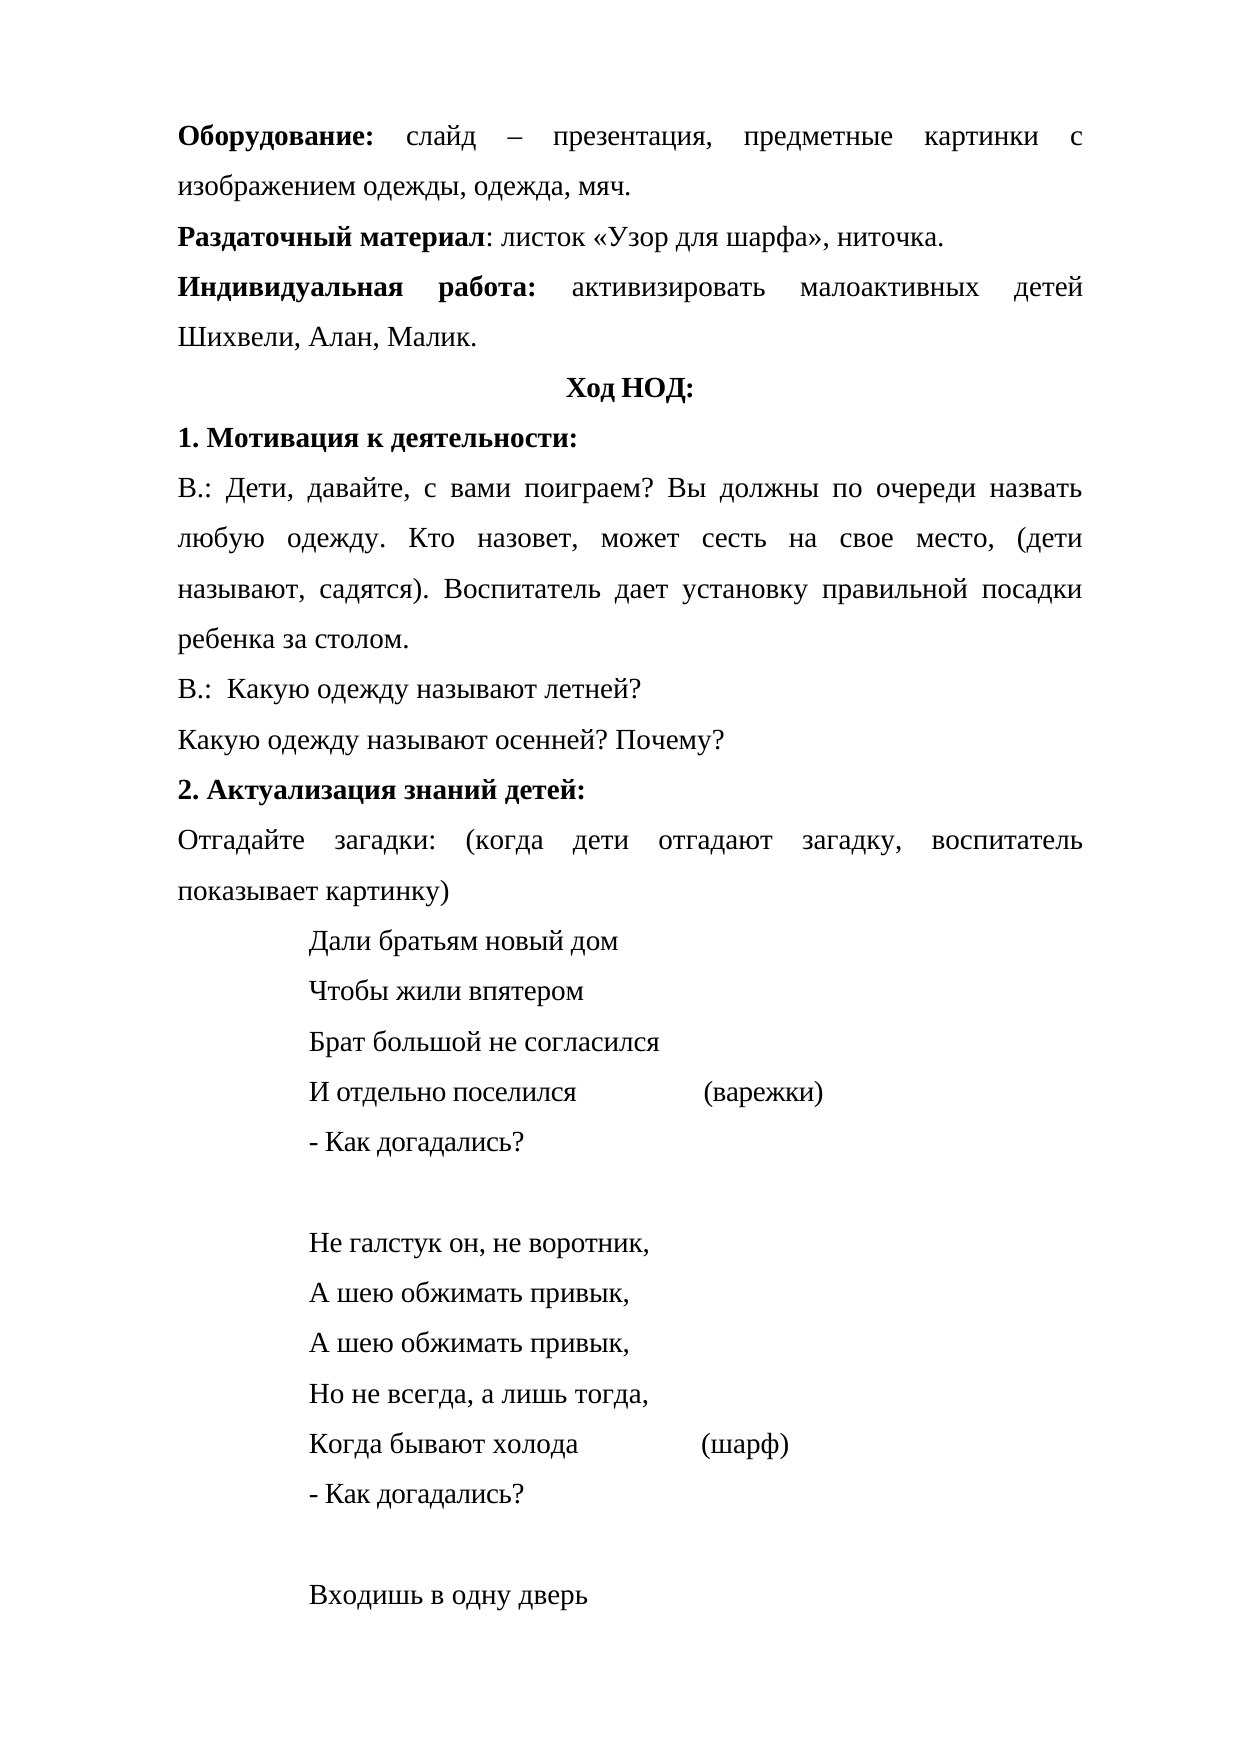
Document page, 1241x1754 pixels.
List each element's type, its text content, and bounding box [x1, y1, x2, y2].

text 2. Актуализация знаний детей: [177, 772, 1084, 806]
text Не галстук он, нe воротник, [177, 1225, 1084, 1258]
text Индивидуальная работа: активизировать малоактивных детей Шихвели, Алан, Малик. [177, 269, 1084, 353]
text Какую одежду называют осенней? Почему? [177, 722, 1084, 755]
text 1. Мотивация к деятельности: [177, 420, 1084, 453]
text А шею обжимать привык, [177, 1326, 1084, 1359]
text Раздаточный материал: листок «Узор для шарфа», ниточка. [177, 219, 1084, 252]
text Брат большой не согласился [177, 1024, 1084, 1057]
text Входишь в одну дверь [177, 1577, 1084, 1611]
text Ход НОД: [177, 370, 1084, 403]
text А шею обжимать привык, [177, 1275, 1084, 1309]
text В.: Какую одежду называют летней? [177, 672, 1084, 705]
text Дали братьям новый дом [177, 923, 1084, 957]
text Оборудование: слайд – презентация, предметные картинки с изображением одежды, одежда, мяч. [177, 118, 1084, 202]
text В.: Дети, давайте, с вами поиграем? Вы должны по очереди назвать любую одежду. Кто назовет, может сесть на свое место, (дети называют, садятся). Воспитатель дает установку правильной посадки ребенка за столом. [177, 470, 1084, 655]
text - Как догадались? [177, 1477, 1084, 1510]
text Но не всегда, а лишь тогда, [177, 1376, 1084, 1409]
text И отдельно поселился (варежки) [177, 1074, 1084, 1108]
text Чтобы жили впятером [177, 973, 1084, 1007]
text Когда бывают холода (шарф) [177, 1426, 1084, 1460]
text - Как догадались? [177, 1124, 1084, 1158]
text Отгадайте загадки: (когда дети отгадают загадку, воспитатель показывает картинку) [177, 822, 1084, 906]
